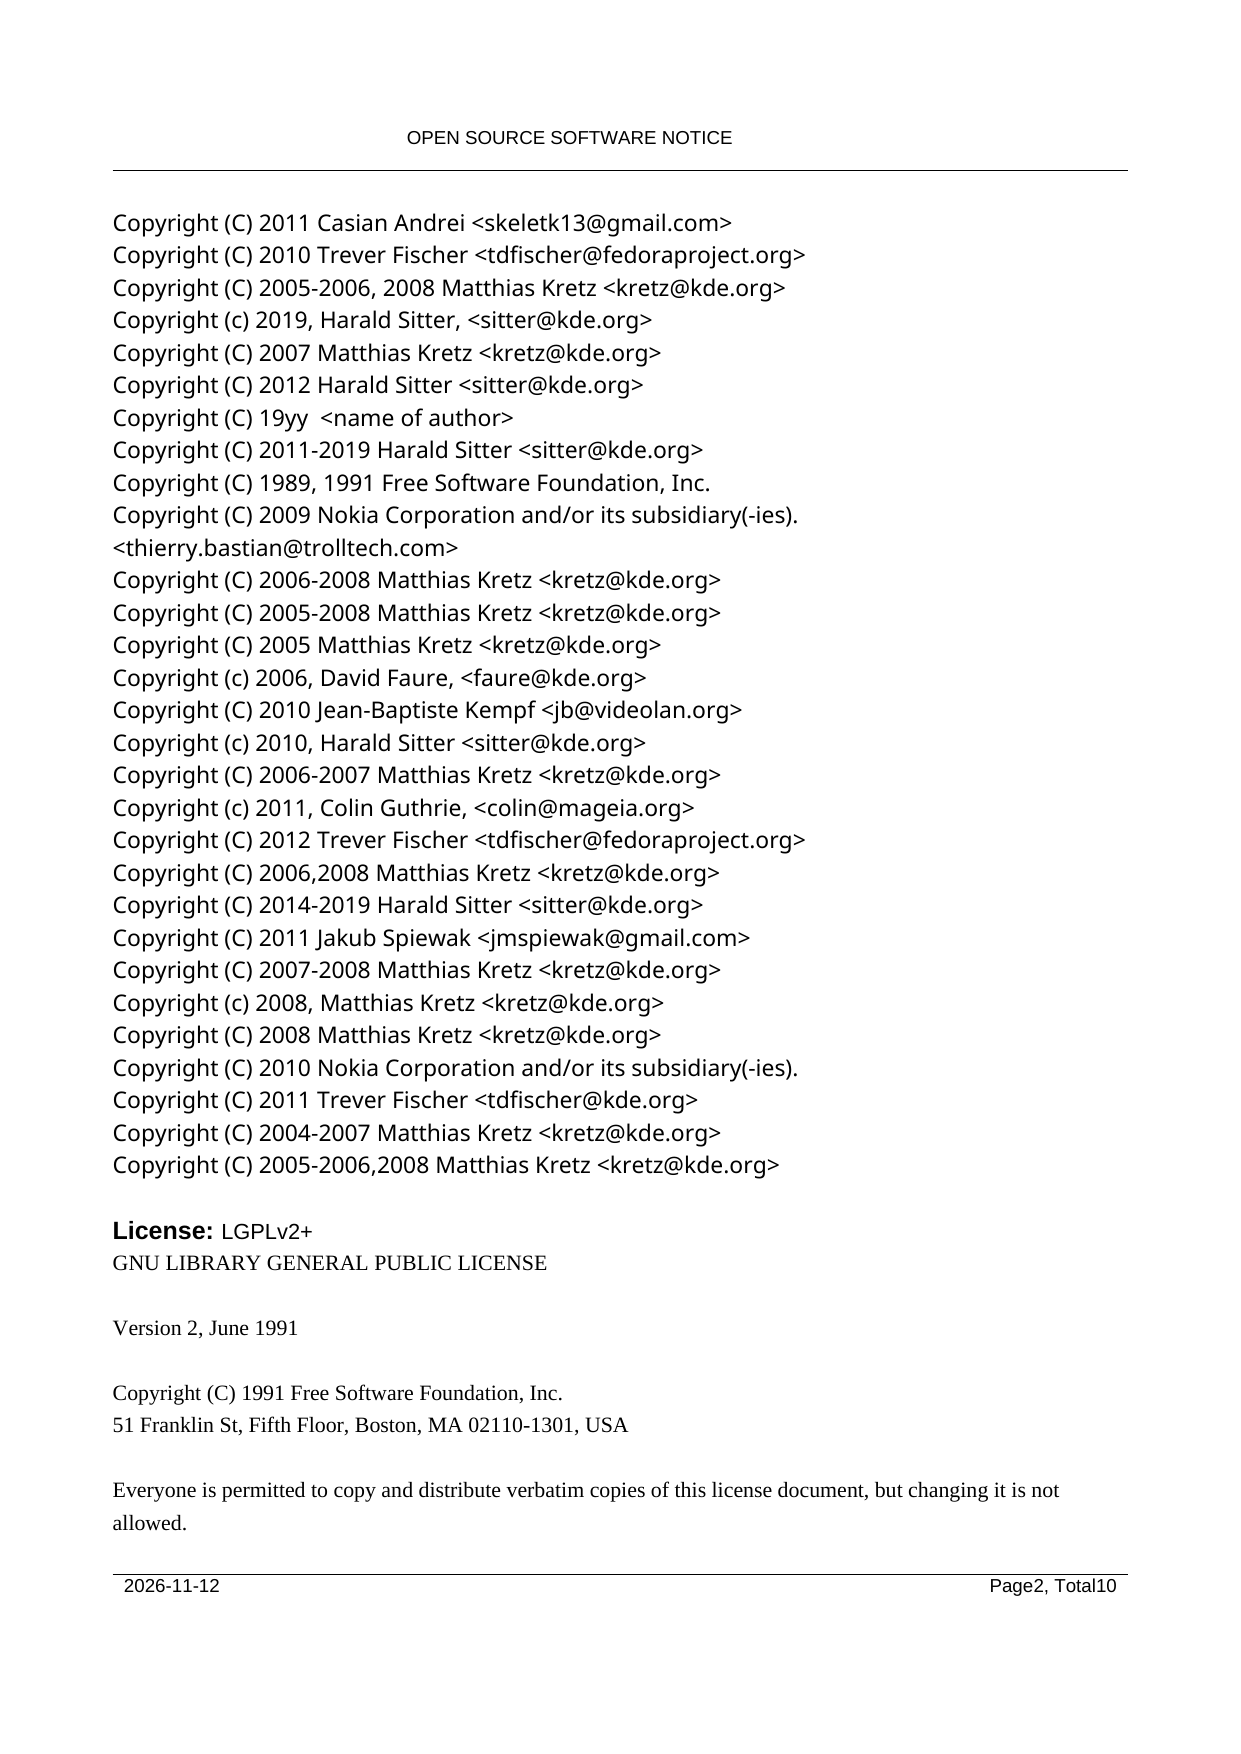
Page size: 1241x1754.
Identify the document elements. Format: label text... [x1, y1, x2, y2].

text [112, 206, 1128, 1214]
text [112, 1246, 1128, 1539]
text License: LGPLv2+ [112, 1214, 1128, 1246]
